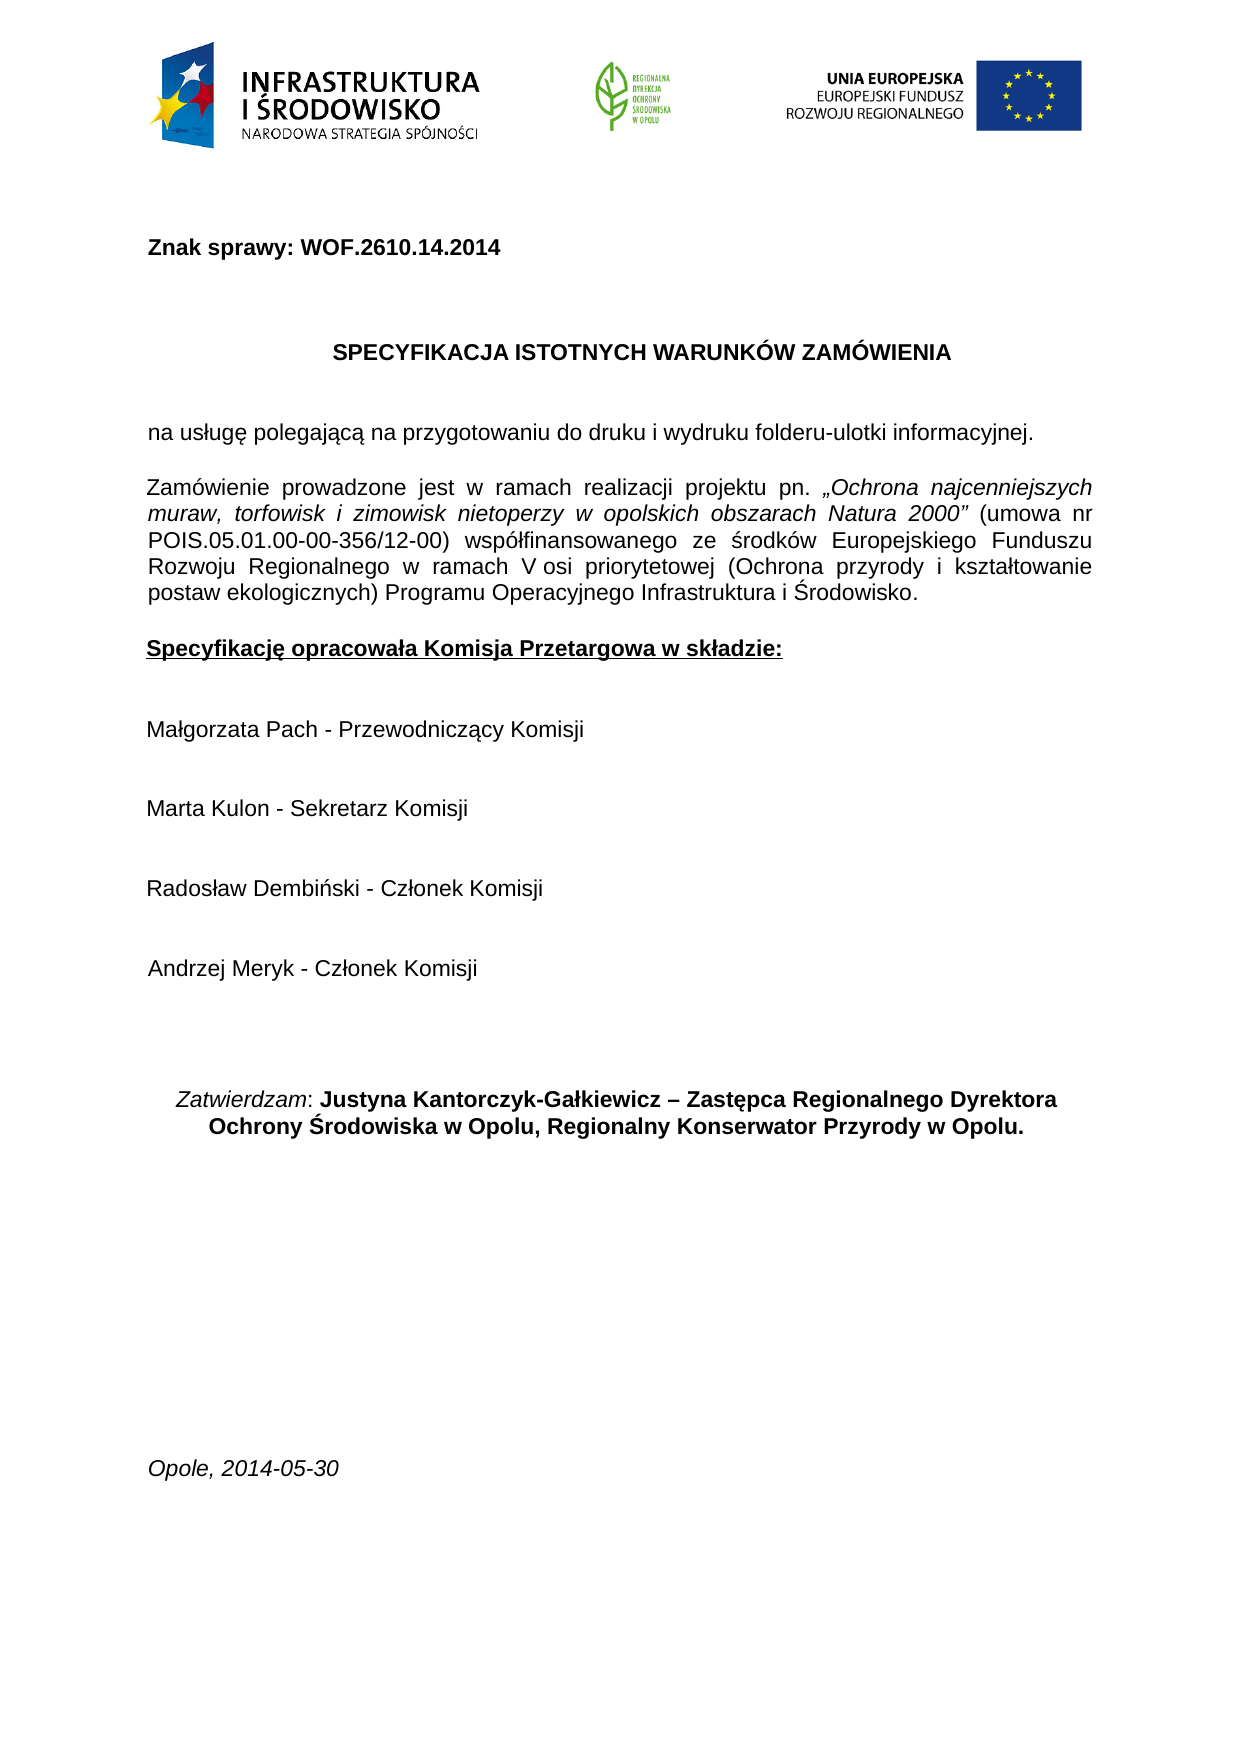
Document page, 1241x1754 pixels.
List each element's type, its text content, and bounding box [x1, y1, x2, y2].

text Specyfikację opracowała Komisja Przetargowa w składzie: [146, 635, 1092, 661]
picture [147, 29, 1094, 180]
text Opole, 2014-05-30 [148, 1455, 1092, 1482]
text Zatwierdzam: Justyna Kantorczyk-Gałkiewicz – Zastępca Regionalnego Dyrektora Ochrony Środowiska w Opolu, Regionalny Konserwator Przyrody w Opolu. [148, 1086, 1085, 1139]
text Zamówienie prowadzone jest w ramach realizacji projektu pn. „Ochrona najcenniejszych muraw, torfowisk i zimowisk nietoperzy w opolskich obszarach Natura 2000” (umowa nr POIS.05.01.00-00-356/12-00) współfinansowanego ze środków Europejskiego Funduszu Rozwoju Regionalnego w ramach V osi priorytetowej (Ochrona przyrody i kształtowanie postaw ekologicznych) Programu Operacyjnego Infrastruktura i Środowisko. [146, 500, 1092, 606]
text na usługę polegającą na przygotowaniu do druku i wydruku folderu-ulotki informacyjnej. [148, 418, 1092, 445]
text Znak sprawy: WOF.2610.14.2014 [148, 234, 1092, 260]
text Radosław Dembiński - Członek Komisji [146, 875, 1092, 902]
text Małgorzata Pach - Przewodniczący Komisji [146, 716, 1092, 742]
text Marta Kulon - Sekretarz Komisji [146, 795, 1092, 821]
text Andrzej Meryk - Członek Komisji [148, 954, 1092, 981]
text SPECYFIKACJA ISTOTNYCH WARUNKÓW ZAMÓWIENIA [148, 339, 1092, 366]
